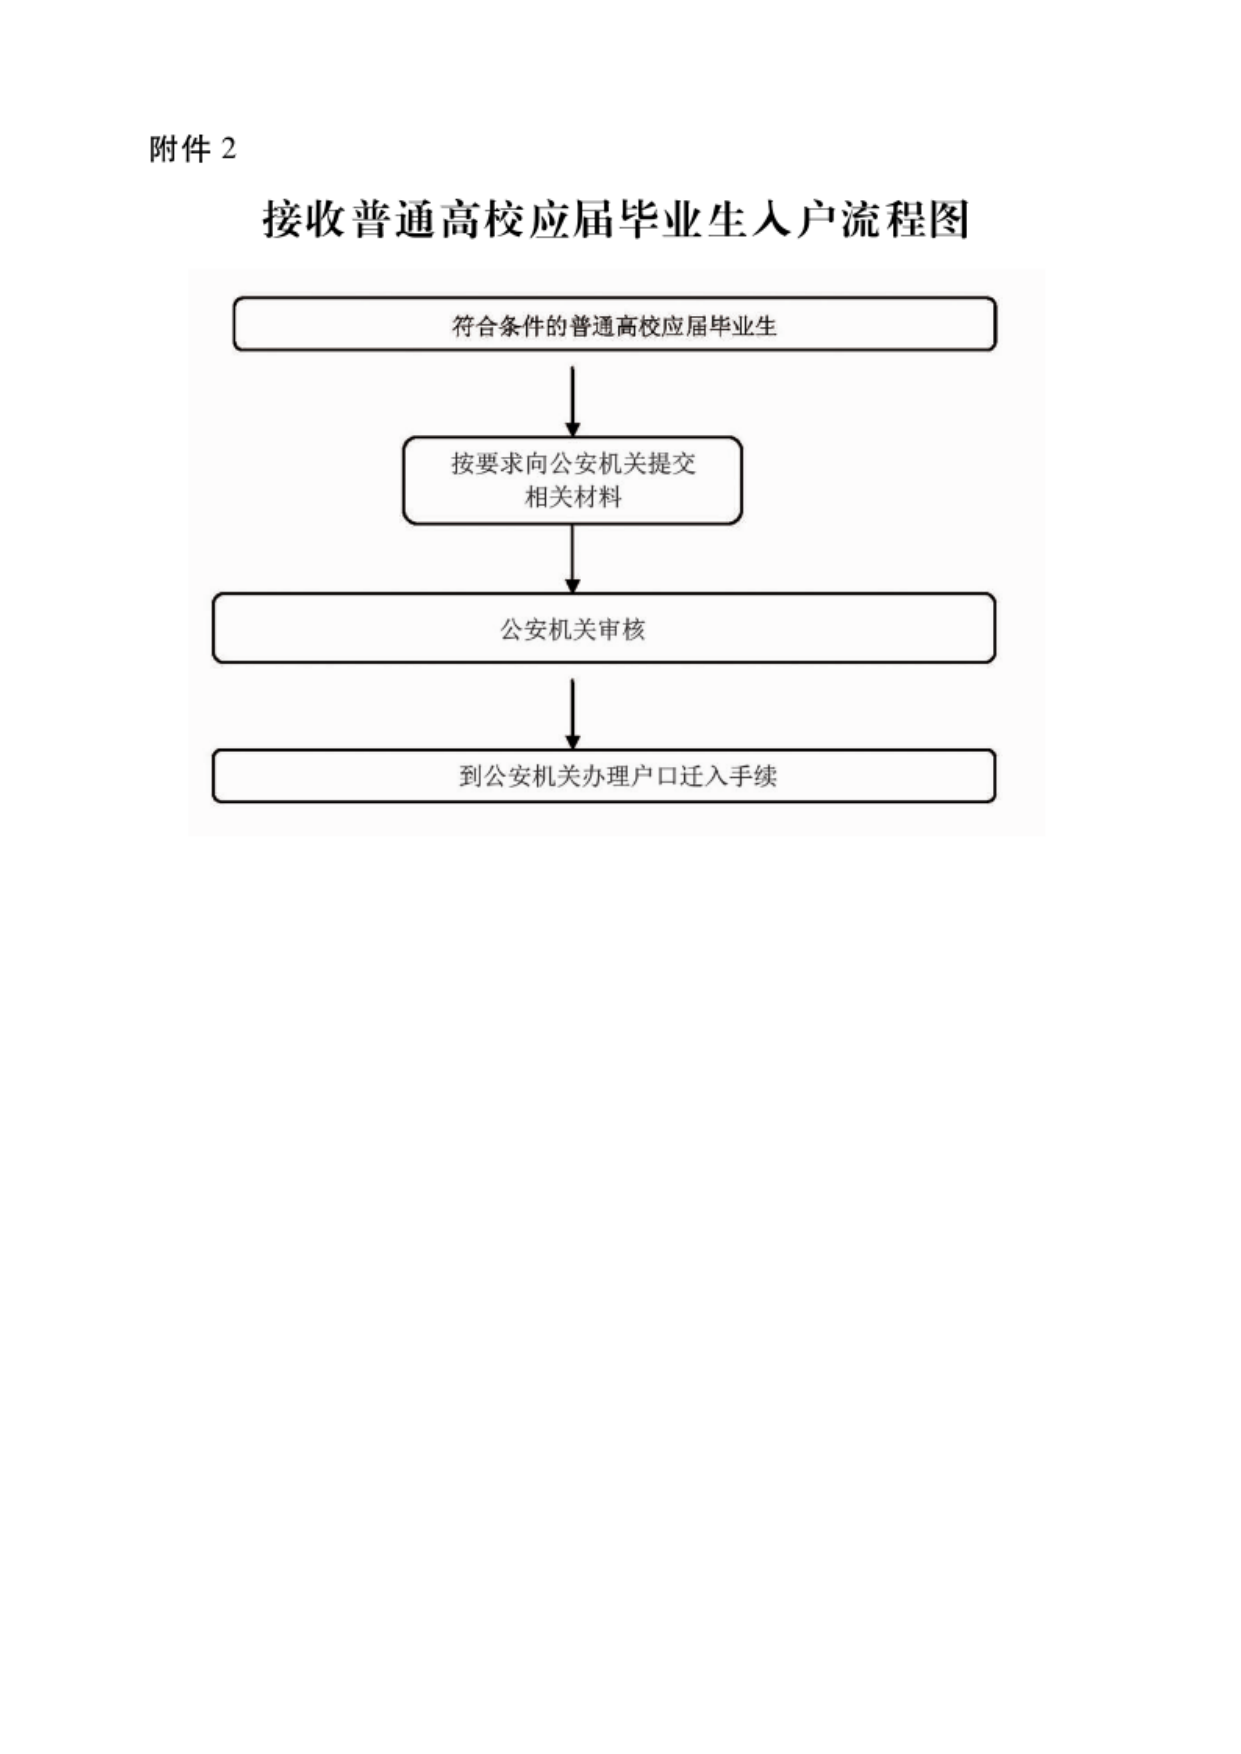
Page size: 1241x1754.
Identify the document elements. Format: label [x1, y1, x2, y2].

picture [137, 102, 1103, 874]
